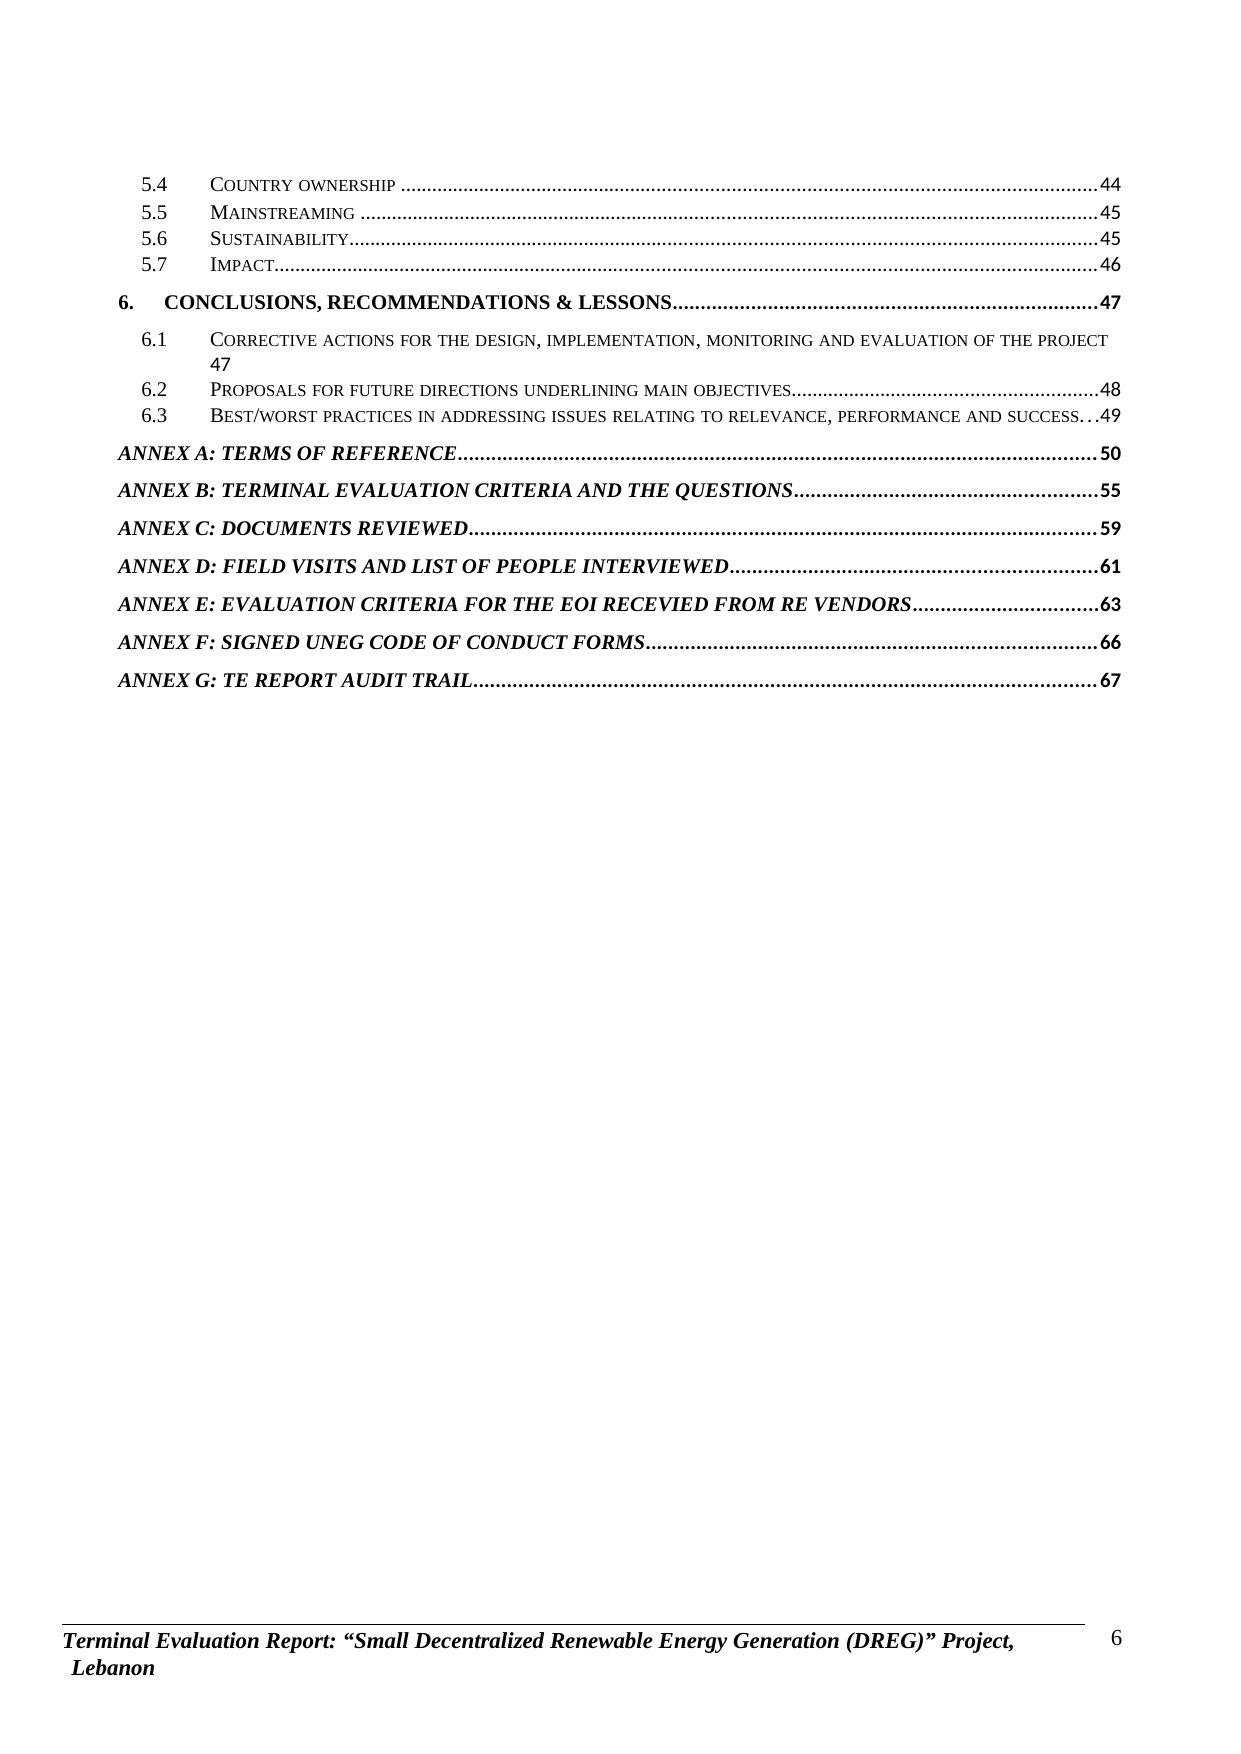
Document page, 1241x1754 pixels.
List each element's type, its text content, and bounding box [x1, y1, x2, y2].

text 5.7 Impact 46 [141, 251, 1122, 276]
text Annex B: terminal evaluation criteria and the questions 55 [118, 478, 1122, 503]
text 6.2 Proposals for future directions underlining main objectives 48 [141, 376, 1122, 402]
text Annex A: Terms of Reference 50 [118, 440, 1122, 465]
text 6.1 Corrective actions for the design, implementation, monitoring and evaluation of the project 47 [141, 327, 1122, 376]
text 5.6 Sustainability 45 [141, 226, 1122, 251]
text Annex G: te report audit trail 67 [118, 667, 1122, 693]
text Annex C: Documents reviewed 59 [118, 516, 1122, 541]
text 5.4 Country ownership 44 [141, 169, 1122, 197]
text 5.5 Mainstreaming 45 [141, 197, 1122, 226]
text 6.3 Best/worst practices in addressing issues relating to relevance, performance and success 49 [141, 402, 1122, 427]
text Annex E: evaluation criteria for the eoi recevied from RE Vendors 63 [118, 591, 1122, 617]
text Annex F: Signed UNEG code of conduct forms 66 [118, 629, 1122, 655]
text Annex D: field visits and list of people interviewed 61 [118, 553, 1122, 579]
text 6. Conclusions, Recommendations & Lessons 47 [118, 289, 1122, 314]
